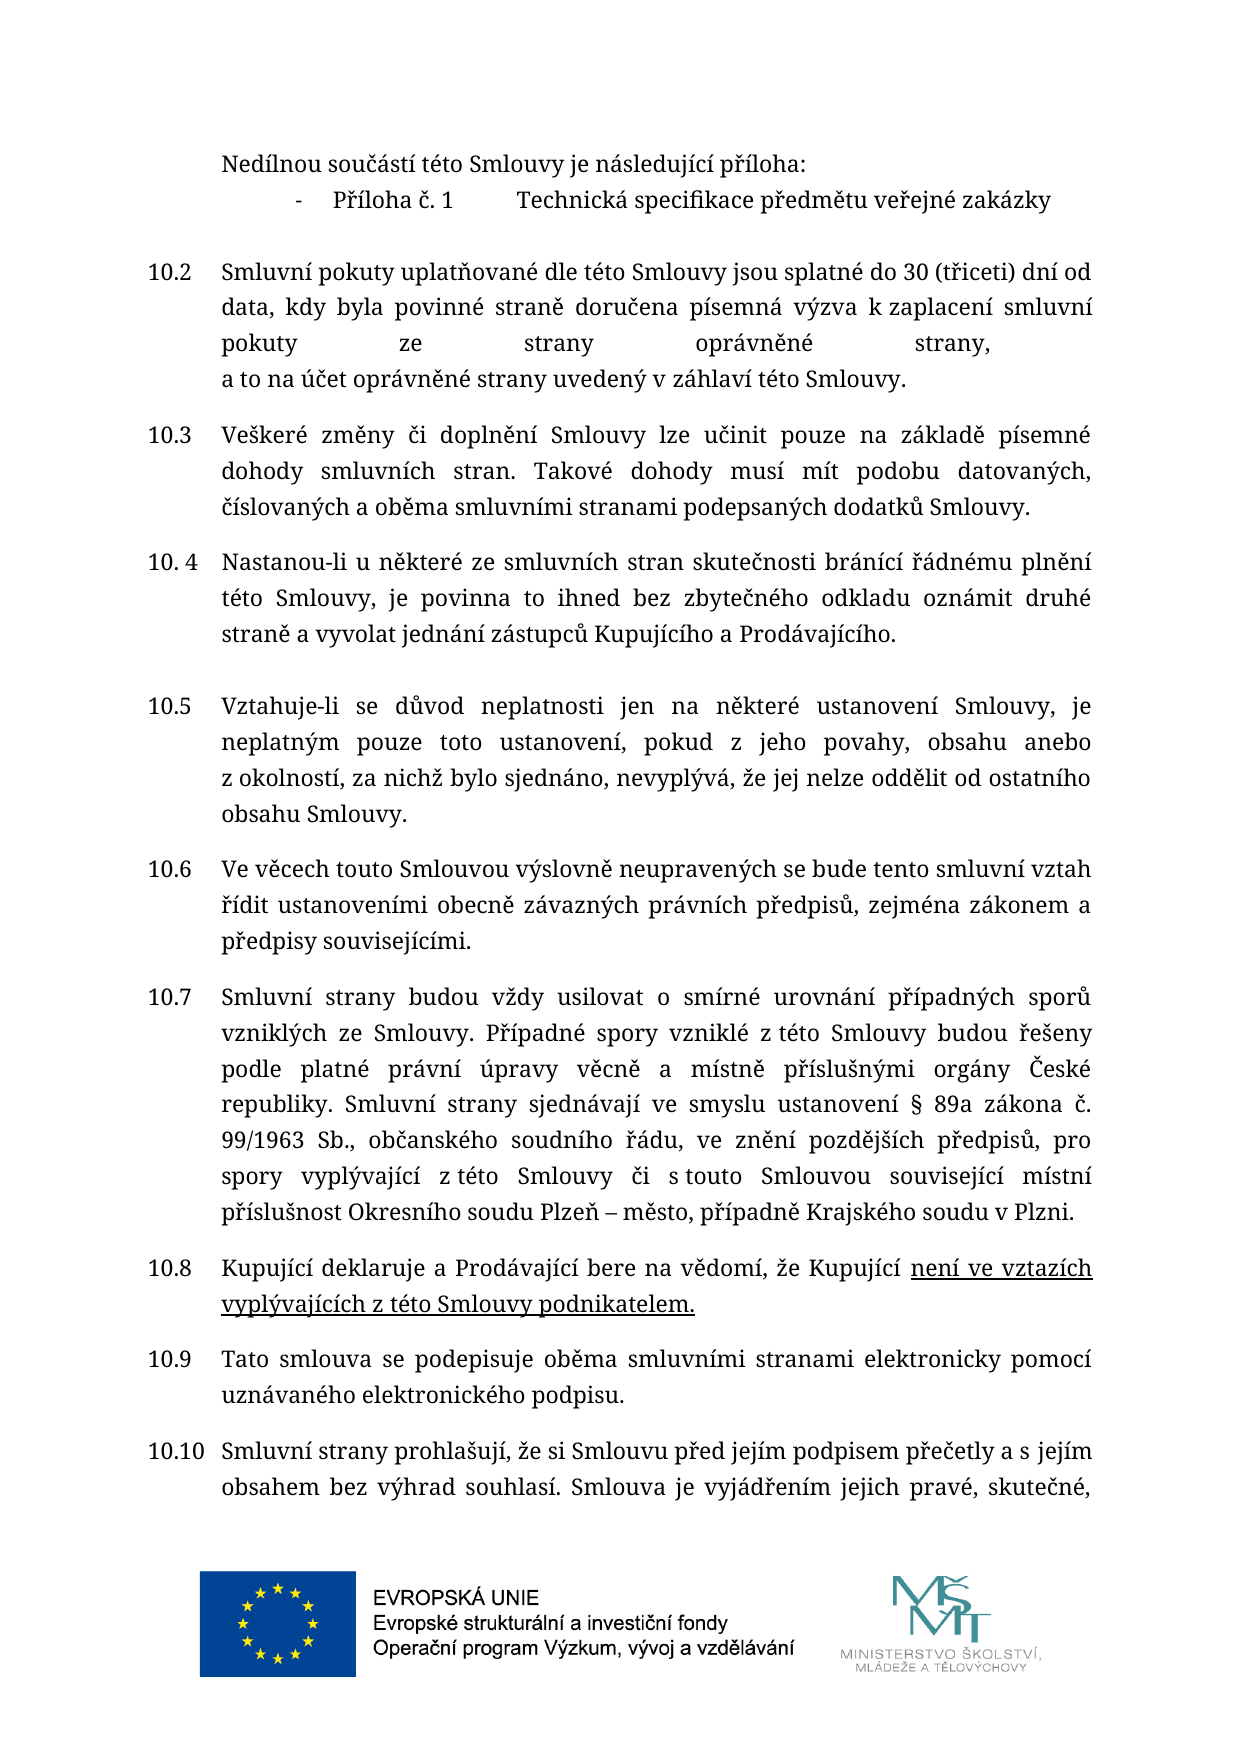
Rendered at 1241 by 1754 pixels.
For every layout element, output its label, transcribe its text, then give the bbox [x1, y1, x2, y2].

picture [147, 1518, 1093, 1729]
text 10.2 Smluvní pokuty uplatňované dle této Smlouvy jsou splatné do 30 (třiceti) dní od data, kdy byla povinné straně doručena písemná výzva k zaplacení smluvní pokuty ze strany oprávněné strany, a to na účet oprávněné strany uvedený v záhlaví této Smlouvy. [148, 255, 1093, 394]
text Nedílnou součástí této Smlouvy je následující příloha: [221, 148, 1093, 179]
text 10.5 Vztahuje-li se důvod neplatnosti jen na některé ustanovení Smlouvy, je neplatným pouze toto ustanovení, pokud z jeho povahy, obsahu anebo z okolností, za nichž bylo sjednáno, nevyplývá, že jej nelze oddělit od ostatního obsahu Smlouvy. [148, 690, 1093, 829]
text 10.6 Ve věcech touto Smlouvou výslovně neupravených se bude tento smluvní vztah řídit ustanoveními obecně závazných právních předpisů, zejména zákonem a předpisy souvisejícími. [148, 853, 1093, 956]
list Příloha č. 1 Technická specifikace předmětu veřejné zakázky [295, 183, 1093, 215]
text 10. 4 Nastanou-li u některé ze smluvních stran skutečnosti bránící řádnému plnění této Smlouvy, je povinna to ihned bez zbytečného odkladu oznámit druhé straně a vyvolat jednání zástupců Kupujícího a Prodávajícího. [148, 546, 1093, 649]
text 10.9 Tato smlouva se podepisuje oběma smluvními stranami elektronicky pomocí uznávaného elektronického podpisu. [148, 1343, 1093, 1410]
text 10.3 Veškeré změny či doplnění Smlouvy lze učinit pouze na základě písemné dohody smluvních stran. Takové dohody musí mít podobu datovaných, číslovaných a oběma smluvními stranami podepsaných dodatků Smlouvy. [148, 419, 1093, 522]
text 10.8 Kupující deklaruje a Prodávající bere na vědomí, že Kupující není ve vztazích vyplývajících z této Smlouvy podnikatelem. [148, 1252, 1093, 1319]
text 10.7 Smluvní strany budou vždy usilovat o smírné urovnání případných sporů vzniklých ze Smlouvy. Případné spory vzniklé z této Smlouvy budou řešeny podle platné právní úpravy věcně a místně příslušnými orgány České republiky. Smluvní strany sjednávají ve smyslu ustanovení § 89a zákona č. 99/1963 Sb., občanského soudního řádu, ve znění pozdějších předpisů, pro spory vyplývající z této Smlouvy či s touto Smlouvou související místní příslušnost Okresního soudu Plzeň – město, případně Krajského soudu v Plzni. [148, 981, 1093, 1227]
